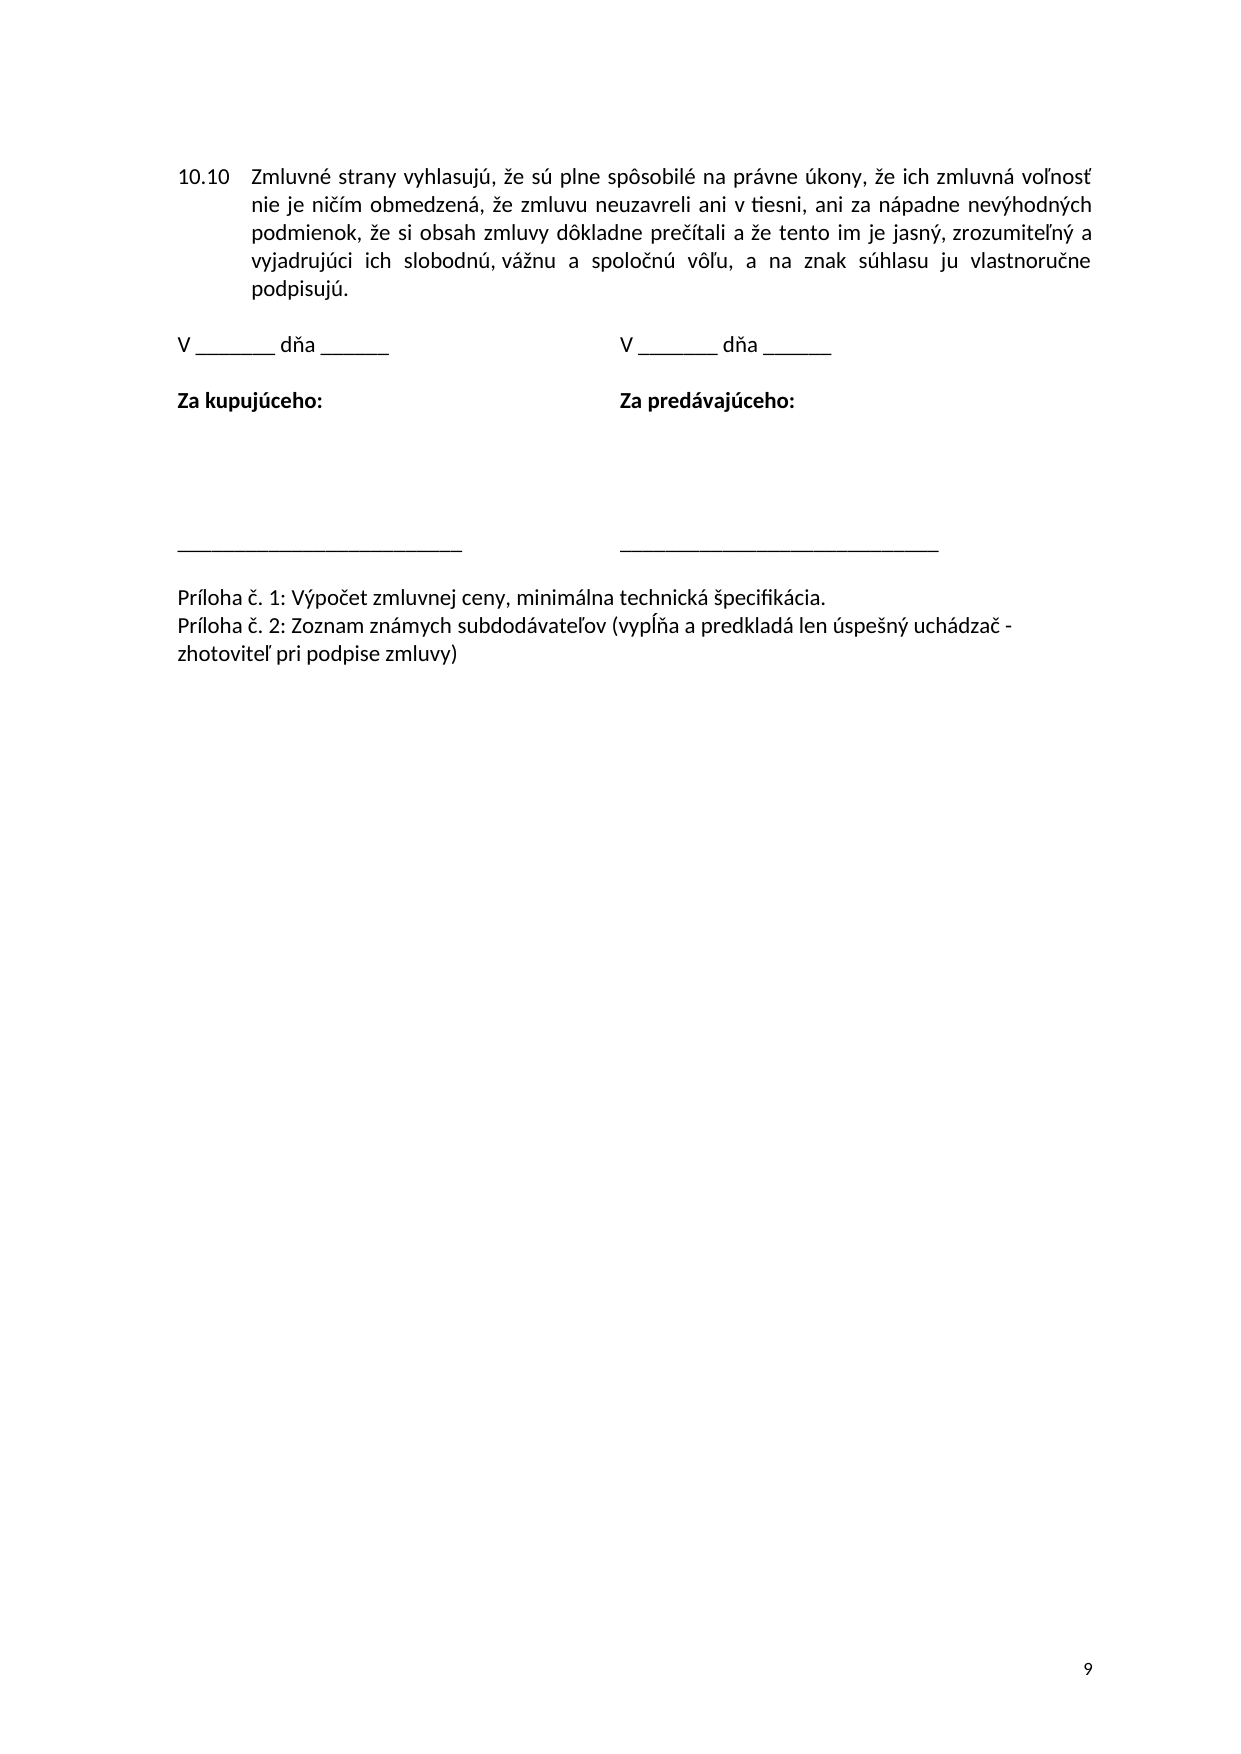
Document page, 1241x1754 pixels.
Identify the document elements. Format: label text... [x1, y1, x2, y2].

text Za kupujúceho: Za predávajúceho: [177, 387, 1092, 415]
text Príloha č. 1: Výpočet zmluvnej ceny, minimálna technická špecifikácia. [177, 583, 1092, 611]
text Príloha č. 2: Zoznam známych subdodávateľov (vypĺňa a predkladá len úspešný uchádzač -zhotoviteľ pri podpise zmluvy) [177, 611, 1092, 667]
text _________________________ ____________________________ [177, 527, 1092, 555]
text V _______ dňa ______ V _______ dňa ______ [177, 331, 1092, 359]
list Zmluvné strany vyhlasujú, že sú plne spôsobilé na právne úkony, že ich zmluvná voľnosť nie je ničím obmedzená, že zmluvu neuzavreli ani v tiesni, ani za nápadne nevýhodných podmienok, že si obsah zmluvy dôkladne prečítali a že tento im je jasný, zrozumiteľný a vyjadrujúci ich slobodnú, vážnu a spoločnú vôľu, a na znak súhlasu ju vlastnoručne podpisujú. [177, 162, 1092, 303]
